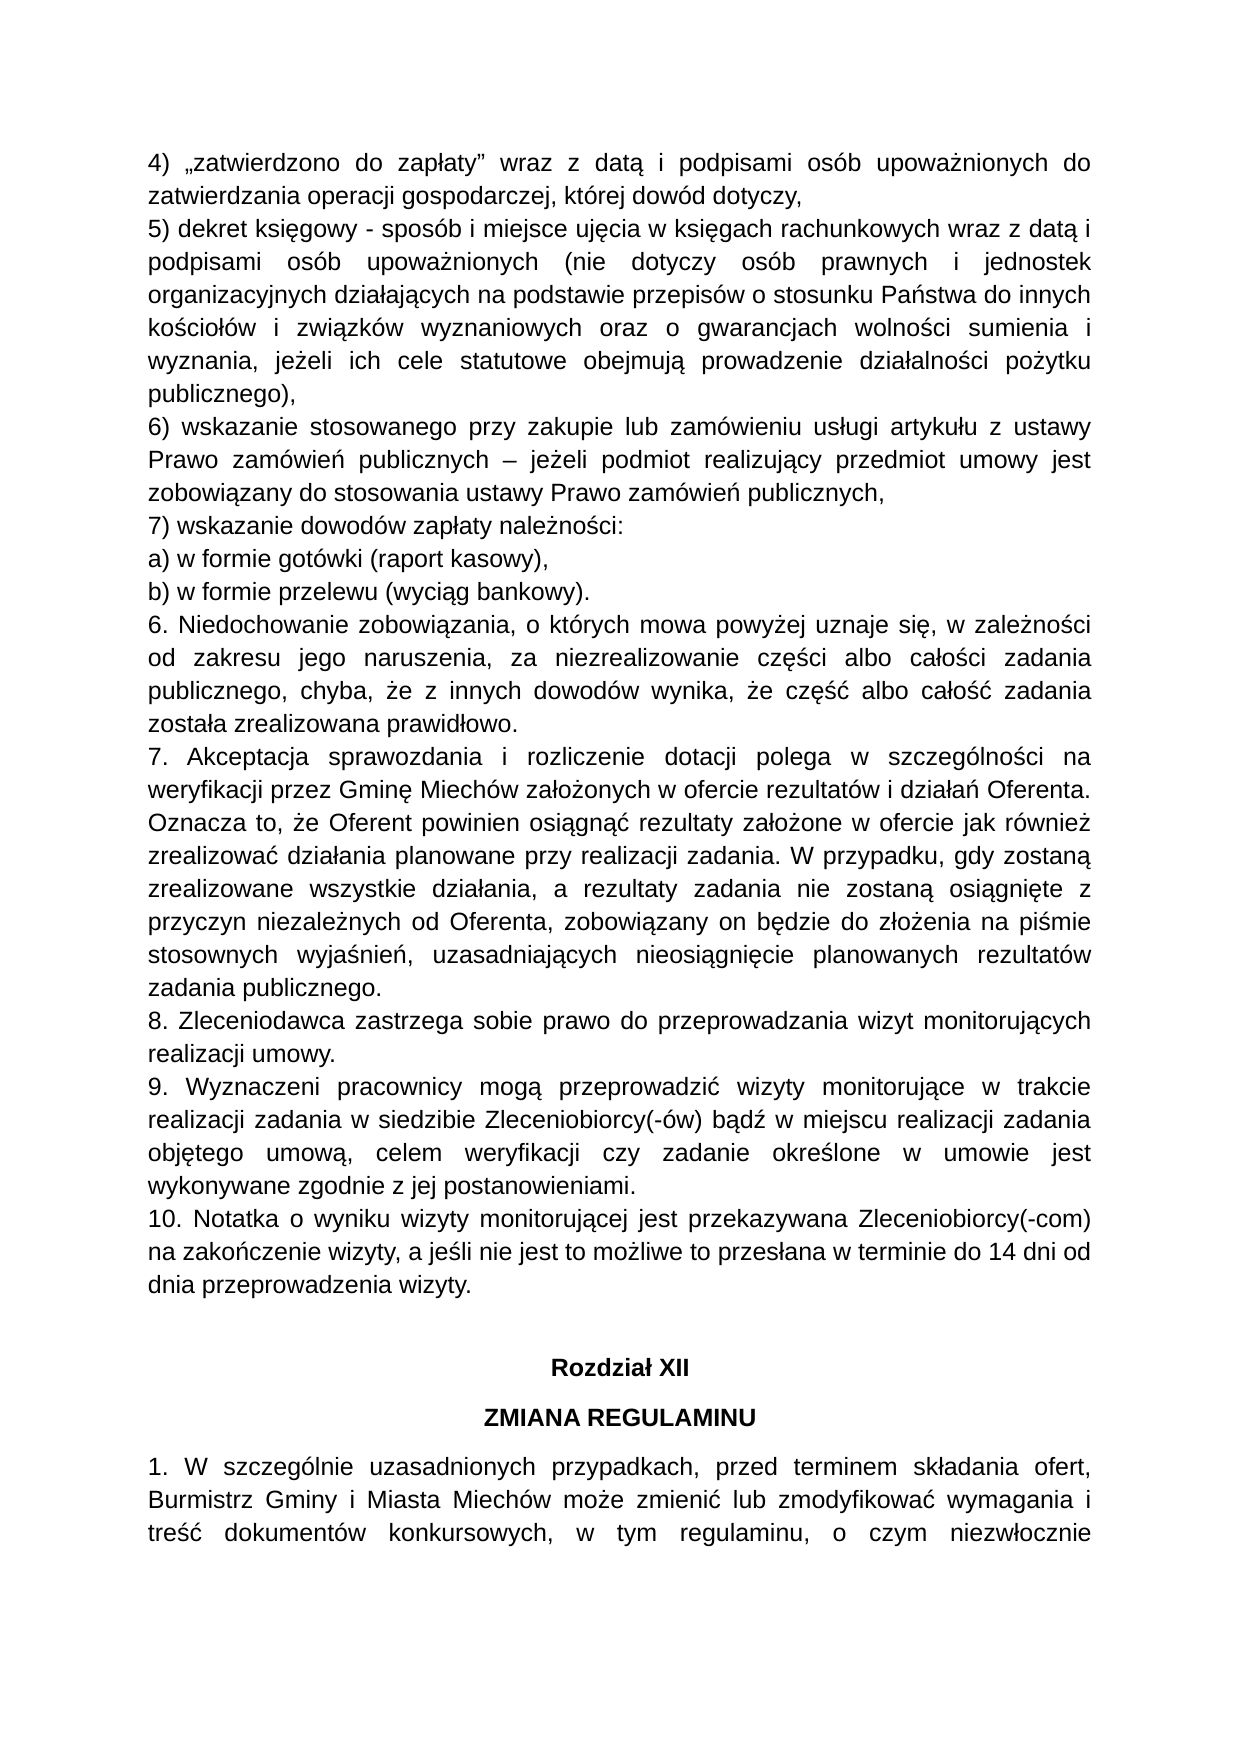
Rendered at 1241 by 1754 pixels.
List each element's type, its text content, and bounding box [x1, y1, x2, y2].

text 10. Notatka o wyniku wizyty monitorującej jest przekazywana Zleceniobiorcy(-com) na zakończenie wizyty, a jeśli nie jest to możliwe to przesłana w terminie do 14 dni od dnia przeprowadzenia wizyty. [148, 1204, 1093, 1299]
text 7. Akceptacja sprawozdania i rozliczenie dotacji polega w szczególności na weryfikacji przez Gminę Miechów założonych w ofercie rezultatów i działań Oferenta. Oznacza to, że Oferent powinien osiągnąć rezultaty założone w ofercie jak również zrealizować działania planowane przy realizacji zadania. W przypadku, gdy zostaną zrealizowane wszystkie działania, a rezultaty zadania nie zostaną osiągnięte z przyczyn niezależnych od Oferenta, zobowiązany on będzie do złożenia na piśmie stosownych wyjaśnień, uzasadniających nieosiągnięcie planowanych rezultatów zadania publicznego. [148, 742, 1093, 1002]
text 5) dekret księgowy - sposób i miejsce ujęcia w księgach rachunkowych wraz z datą i podpisami osób upoważnionych (nie dotyczy osób prawnych i jednostek organizacyjnych działających na podstawie przepisów o stosunku Państwa do innych kościołów i związków wyznaniowych oraz o gwarancjach wolności sumienia i wyznania, jeżeli ich cele statutowe obejmują prowadzenie działalności pożytku publicznego), [148, 214, 1093, 407]
text 9. Wyznaczeni pracownicy mogą przeprowadzić wizyty monitorujące w trakcie realizacji zadania w siedzibie Zleceniobiorcy(-ów) bądź w miejscu realizacji zadania objętego umową, celem weryfikacji czy zadanie określone w umowie jest wykonywane zgodnie z jej postanowieniami. [148, 1072, 1093, 1200]
text Rozdział XII [148, 1353, 1093, 1382]
text 7) wskazanie dowodów zapłaty należności: [148, 511, 1093, 539]
text ZMIANA REGULAMINU [148, 1403, 1093, 1431]
text 6) wskazanie stosowanego przy zakupie lub zamówieniu usługi artykułu z ustawy Prawo zamówień publicznych – jeżeli podmiot realizujący przedmiot umowy jest zobowiązany do stosowania ustawy Prawo zamówień publicznych, [148, 412, 1093, 507]
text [148, 1452, 1093, 1547]
text 4) „zatwierdzono do zapłaty” wraz z datą i podpisami osób upoważnionych do zatwierdzania operacji gospodarczej, której dowód dotyczy, [148, 148, 1093, 209]
text 6. Niedochowanie zobowiązania, o których mowa powyżej uznaje się, w zależności od zakresu jego naruszenia, za niezrealizowanie części albo całości zadania publicznego, chyba, że z innych dowodów wynika, że część albo całość zadania została zrealizowana prawidłowo. [148, 610, 1093, 738]
text 8. Zleceniodawca zastrzega sobie prawo do przeprowadzania wizyt monitorujących realizacji umowy. [148, 1006, 1093, 1068]
text a) w formie gotówki (raport kasowy), [148, 544, 1093, 573]
text b) w formie przelewu (wyciąg bankowy). [148, 577, 1093, 606]
